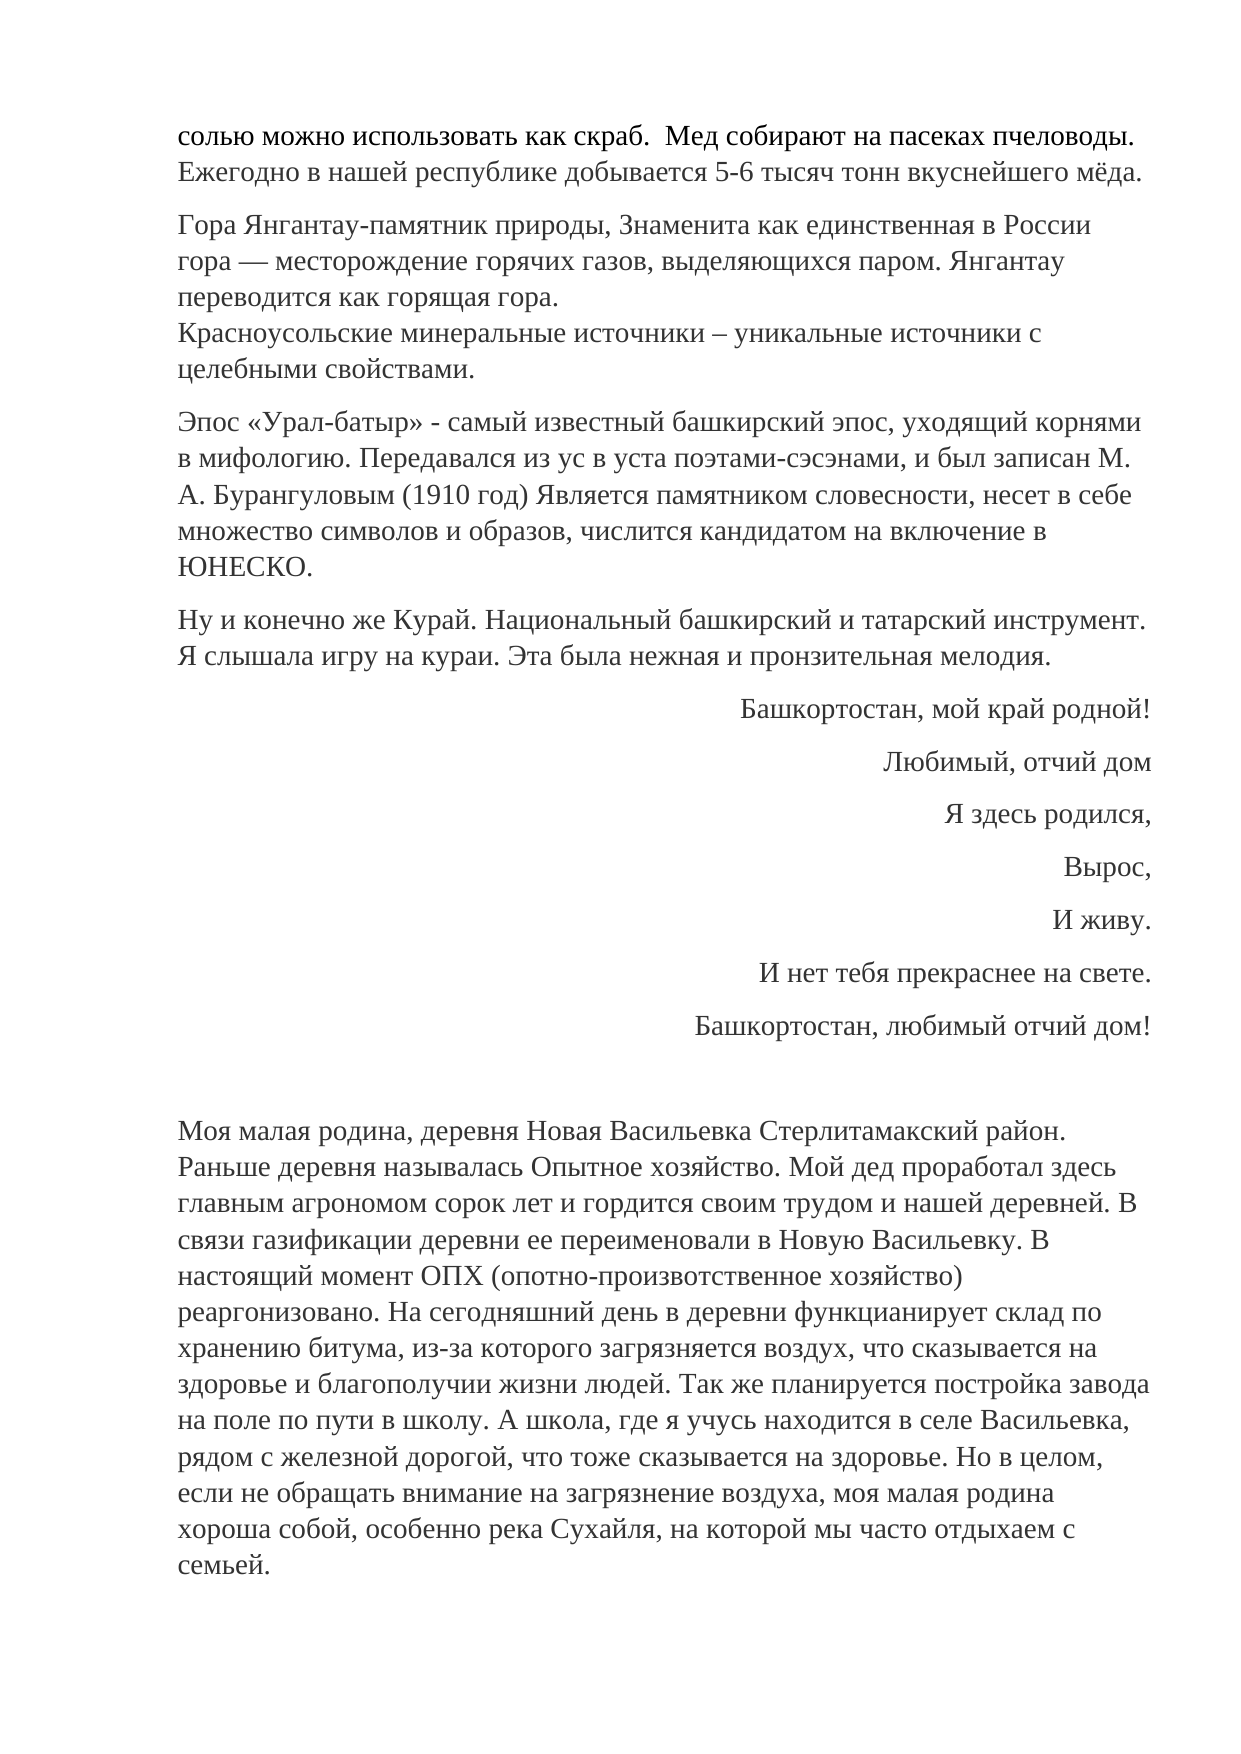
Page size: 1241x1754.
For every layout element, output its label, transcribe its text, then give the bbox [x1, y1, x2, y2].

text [177, 118, 1152, 188]
text Эпос «Урал-батыр» - самый известный башкирский эпос, уходящий корнями в мифологию. Передавался из ус в уста поэтами-сэсэнами, и был записан М. А. Бурангуловым (1910 год) Является памятником словесности, несет в себе множество символов и образов, числится кандидатом на включение в ЮНЕСКО. [177, 404, 1152, 583]
text Башкортостан, мой край родной! [177, 691, 1152, 724]
text Башкортостан, любимый отчий дом! [177, 1008, 1152, 1041]
text И нет тебя прекраснее на свете. [177, 955, 1152, 988]
text Любимый, отчий дом [177, 744, 1152, 777]
text Моя малая родина, деревня Новая Васильевка Стерлитамакский район. Раньше деревня называлась Опытное хозяйство. Мой дед проработал здесь главным агрономом сорок лет и гордится своим трудом и нашей деревней. В связи газификации деревни ее переименовали в Новую Васильевку. В настоящий момент ОПХ (опотно-произвотственное хозяйство) реаргонизовано. На сегодняшний день в деревни функцианирует склад по хранению битума, из-за которого загрязняется воздух, что сказывается на здоровье и благополучии жизни людей. Так же планируется постройка завода на поле по пути в школу. А школа, где я учусь находится в селе Васильевка, рядом с железной дорогой, что тоже сказывается на здоровье. Но в целом, если не обращать внимание на загрязнение воздуха, моя малая родина хороша собой, особенно река Сухайля, на которой мы часто отдыхаем с семьей. [177, 1113, 1152, 1581]
text Ну и конечно же Курай. Национальный башкирский и татарский инструмент. Я слышала игру на кураи. Эта была нежная и пронзительная мелодия. [177, 602, 1152, 672]
text Я здесь родился, [177, 796, 1152, 830]
text Вырос, [177, 849, 1152, 883]
text И живу. [177, 902, 1152, 936]
text Гора Янгантау-памятник природы, Знаменита как единственная в России гора — месторождение горячих газов, выделяющихся паром. Янгантау переводится как горящая гора. Красноусольские минеральные источники – уникальные источники с целебными свойствами. [177, 207, 1152, 385]
